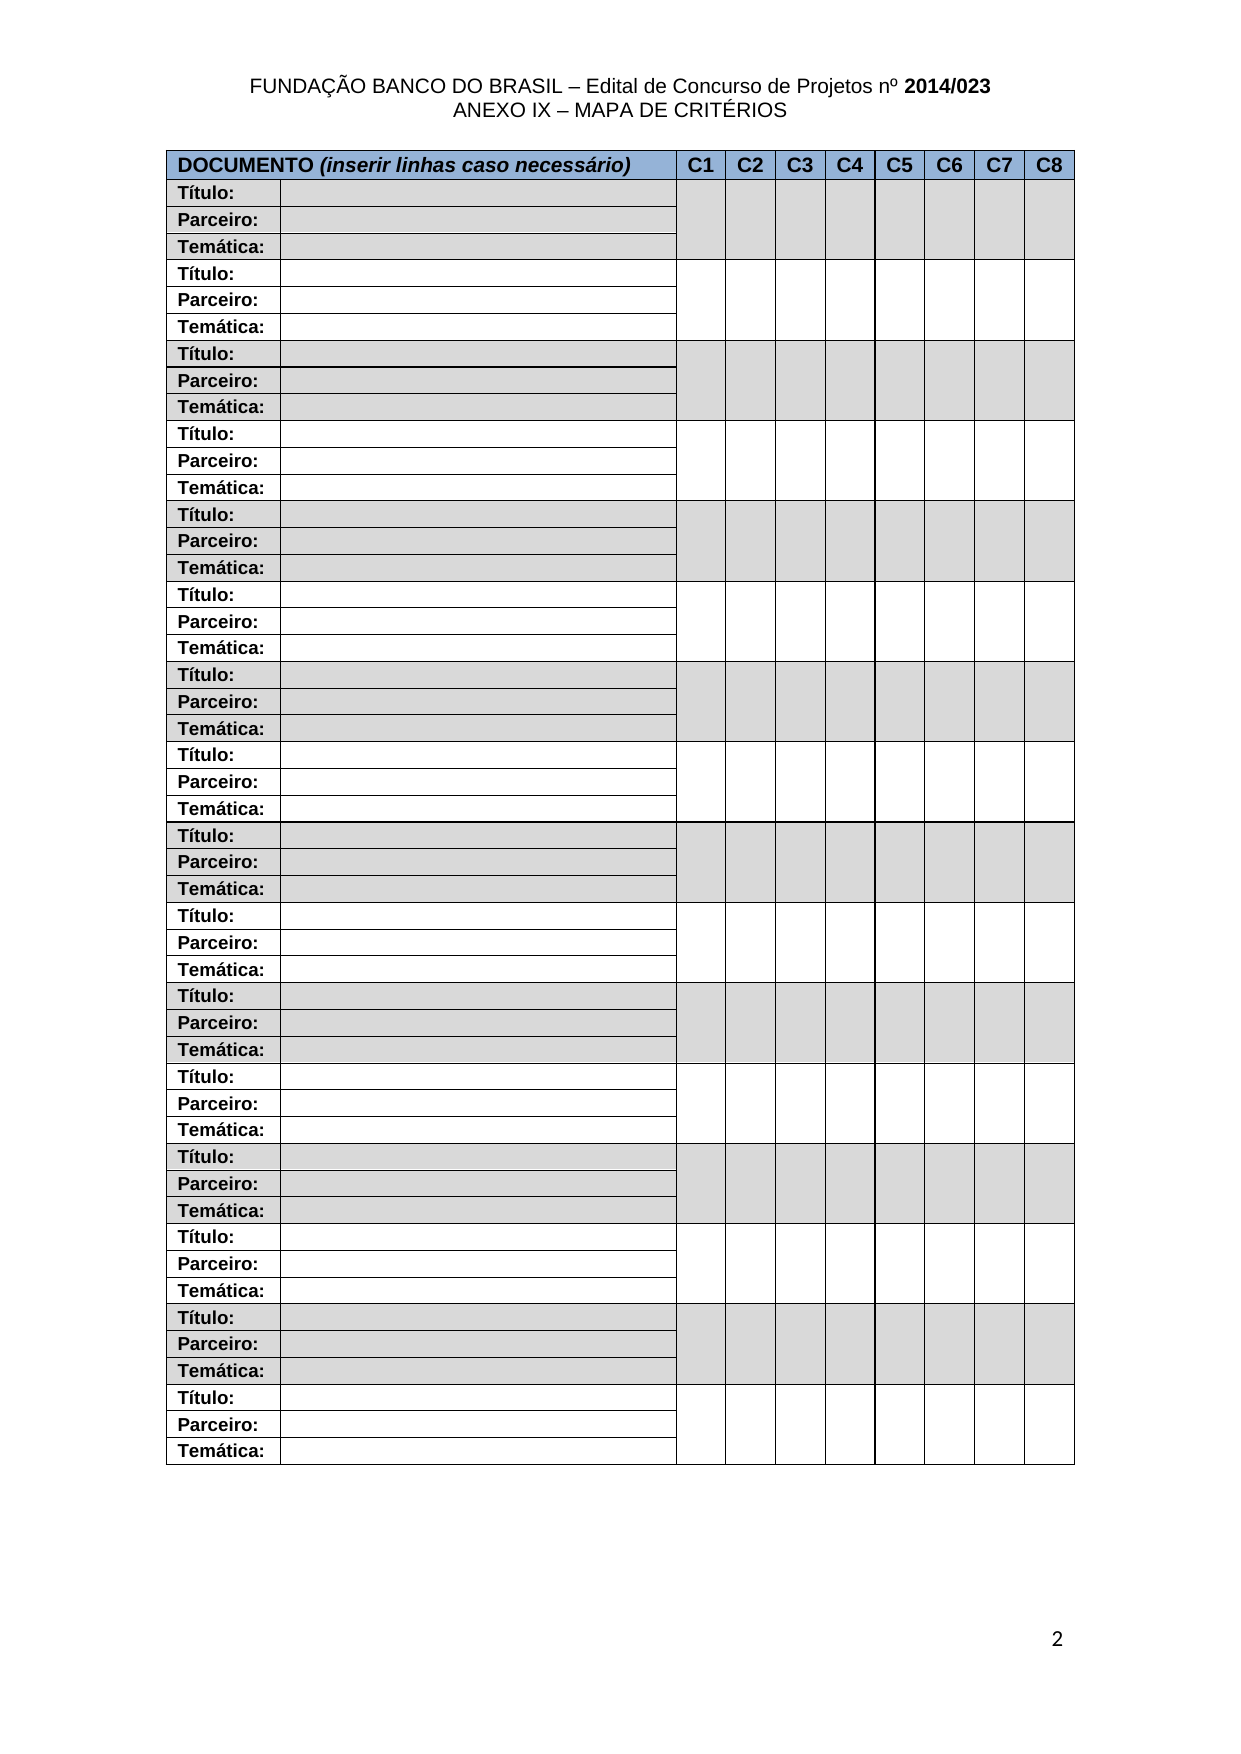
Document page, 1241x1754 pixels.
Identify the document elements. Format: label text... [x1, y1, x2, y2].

table_cell [281, 796, 676, 821]
table_cell [677, 1224, 725, 1303]
table_cell [975, 1144, 1024, 1223]
table_cell [876, 260, 924, 339]
table_cell [281, 1278, 676, 1303]
table_cell [826, 1224, 874, 1303]
table_cell [677, 662, 725, 741]
table_cell [1025, 501, 1074, 581]
table_cell Título: [167, 421, 280, 447]
table_header DOCUMENTO (inserir linhas caso necessário) [167, 151, 676, 179]
table_cell [776, 1304, 825, 1384]
table_cell Temática: [167, 394, 280, 420]
table_cell [876, 582, 924, 661]
table_cell [925, 582, 974, 661]
table_cell [726, 582, 775, 661]
table_cell [975, 823, 1024, 902]
table_cell [726, 421, 775, 500]
table_cell [281, 341, 676, 366]
table_cell Temática: [167, 796, 280, 821]
table_cell Parceiro: [167, 1090, 280, 1116]
table_header C7 [975, 151, 1024, 179]
table_cell [281, 608, 676, 634]
table_cell Temática: [167, 475, 280, 500]
table_cell [776, 983, 825, 1062]
table_cell [1025, 180, 1074, 259]
table_cell [281, 582, 676, 607]
table_cell [975, 742, 1024, 821]
table_cell [826, 1144, 874, 1223]
table_cell [281, 528, 676, 554]
table_cell [726, 823, 775, 902]
table_cell [726, 1385, 775, 1464]
table_cell Temática: [167, 1358, 280, 1384]
table_cell [925, 180, 974, 259]
table_cell [726, 983, 775, 1062]
table_cell [281, 394, 676, 420]
table_cell Título: [167, 501, 280, 527]
table_cell Temática: [167, 635, 280, 661]
table_header C3 [776, 151, 825, 179]
table_cell [826, 903, 874, 982]
table_cell [876, 983, 924, 1062]
table_cell [677, 742, 725, 821]
table_cell [975, 1304, 1024, 1384]
table_cell [677, 903, 725, 982]
table_cell [776, 341, 825, 420]
table_cell Temática: [167, 234, 280, 259]
table_cell [776, 662, 825, 741]
table_cell [876, 1144, 924, 1223]
table_cell Temática: [167, 1197, 280, 1223]
table_cell Temática: [167, 876, 280, 902]
table_cell [281, 475, 676, 500]
table_cell [281, 368, 676, 393]
table_cell [925, 1144, 974, 1223]
table_cell [1025, 1304, 1074, 1384]
table_header C5 [876, 151, 924, 179]
table_cell Título: [167, 1385, 280, 1410]
table_cell [281, 956, 676, 982]
table_cell [726, 501, 775, 581]
table_cell Parceiro: [167, 1010, 280, 1036]
table_cell [975, 421, 1024, 500]
table_cell [925, 742, 974, 821]
table_cell Temática: [167, 1278, 280, 1303]
table_cell [281, 689, 676, 714]
table_cell [776, 260, 825, 339]
table_cell [826, 662, 874, 741]
table_cell [281, 769, 676, 795]
table_cell [1025, 742, 1074, 821]
table_cell Parceiro: [167, 368, 280, 393]
table_cell Temática: [167, 314, 280, 339]
table_cell [281, 742, 676, 768]
table_cell [677, 582, 725, 661]
table_cell [726, 180, 775, 259]
table_cell [281, 1064, 676, 1089]
table_cell [876, 180, 924, 259]
table_cell [876, 1224, 924, 1303]
table_cell [975, 903, 1024, 982]
table_cell [281, 1037, 676, 1062]
table_cell Parceiro: [167, 930, 280, 955]
table_cell [975, 1064, 1024, 1143]
table_header C1 [677, 151, 725, 179]
table_cell [975, 582, 1024, 661]
table_cell Parceiro: [167, 1411, 280, 1437]
table_cell [826, 823, 874, 902]
table_cell Título: [167, 1224, 280, 1250]
table_cell [281, 448, 676, 473]
table_header C6 [925, 151, 974, 179]
table_cell [677, 1304, 725, 1384]
table_cell Título: [167, 662, 280, 688]
table_cell [826, 983, 874, 1062]
table_cell [281, 635, 676, 661]
table_cell [677, 180, 725, 259]
table_cell [726, 1064, 775, 1143]
table_cell [975, 983, 1024, 1062]
table_cell [281, 1144, 676, 1169]
table_cell [281, 823, 676, 848]
table_cell [876, 662, 924, 741]
table_cell [776, 582, 825, 661]
table_cell Parceiro: [167, 608, 280, 634]
table_cell [281, 1010, 676, 1036]
table_cell [281, 715, 676, 741]
table_cell [925, 1064, 974, 1143]
table_cell [1025, 662, 1074, 741]
table_cell [925, 260, 974, 339]
table_cell Temática: [167, 715, 280, 741]
table_cell Parceiro: [167, 1331, 280, 1357]
table_cell [876, 1064, 924, 1143]
table_cell [281, 1117, 676, 1143]
table_cell Parceiro: [167, 689, 280, 714]
table_cell [975, 501, 1024, 581]
table_cell [281, 234, 676, 259]
table_cell [726, 260, 775, 339]
table_cell [876, 903, 924, 982]
table_cell [281, 876, 676, 902]
table_cell [925, 341, 974, 420]
table_cell Temática: [167, 1037, 280, 1062]
table_cell [281, 207, 676, 232]
table_cell [1025, 1144, 1074, 1223]
table_cell [677, 341, 725, 420]
table_cell [281, 180, 676, 206]
table_cell Parceiro: [167, 1171, 280, 1196]
table_cell [826, 421, 874, 500]
table_cell [281, 421, 676, 447]
table_cell [726, 1304, 775, 1384]
table_cell [776, 1385, 825, 1464]
table_cell [776, 421, 825, 500]
table_cell [281, 1090, 676, 1116]
table_cell [1025, 1224, 1074, 1303]
table_cell [826, 582, 874, 661]
table_cell Temática: [167, 555, 280, 581]
table_cell [776, 742, 825, 821]
table_cell [281, 849, 676, 875]
table_cell [975, 341, 1024, 420]
table_cell [677, 1144, 725, 1223]
table_cell Parceiro: [167, 207, 280, 232]
table_cell [281, 1385, 676, 1410]
table_cell [1025, 823, 1074, 902]
table_cell [281, 1171, 676, 1196]
table_header C4 [826, 151, 874, 179]
table_cell [925, 823, 974, 902]
table_header C8 [1025, 151, 1074, 179]
table_cell [776, 1144, 825, 1223]
table_cell [1025, 421, 1074, 500]
table_cell [677, 1064, 725, 1143]
table_cell Título: [167, 983, 280, 1009]
table_cell [776, 1064, 825, 1143]
table_cell Título: [167, 903, 280, 928]
table_cell Título: [167, 260, 280, 286]
table_cell [1025, 903, 1074, 982]
table_cell [876, 1385, 924, 1464]
table_cell [281, 662, 676, 688]
table_cell [281, 1197, 676, 1223]
table_cell [876, 341, 924, 420]
table_cell [281, 1251, 676, 1277]
table_cell [281, 1304, 676, 1330]
table_cell [876, 421, 924, 500]
table_cell Título: [167, 1064, 280, 1089]
table_cell [925, 1304, 974, 1384]
table_cell Parceiro: [167, 287, 280, 313]
table_cell [281, 1411, 676, 1437]
table_cell [281, 983, 676, 1009]
table_cell [281, 287, 676, 313]
table_cell [925, 903, 974, 982]
table_cell [826, 742, 874, 821]
table_cell [726, 662, 775, 741]
table_cell Parceiro: [167, 528, 280, 554]
table_cell [281, 260, 676, 286]
table_header C2 [726, 151, 775, 179]
table_cell [826, 1385, 874, 1464]
table_cell Título: [167, 180, 280, 206]
table_cell [726, 1144, 775, 1223]
table_cell [726, 341, 775, 420]
table_cell [281, 1331, 676, 1357]
table_cell [826, 1304, 874, 1384]
table_cell [925, 501, 974, 581]
table_cell [826, 1064, 874, 1143]
table_cell [975, 662, 1024, 741]
table_cell Título: [167, 1304, 280, 1330]
table_cell [281, 314, 676, 339]
table_cell [726, 1224, 775, 1303]
table_cell [281, 1438, 676, 1464]
table_cell [776, 180, 825, 259]
table_cell [826, 260, 874, 339]
table_cell [826, 341, 874, 420]
table_cell [776, 823, 825, 902]
table_cell [876, 501, 924, 581]
table_cell [975, 1224, 1024, 1303]
table_cell [826, 501, 874, 581]
table_cell [975, 180, 1024, 259]
table_cell [677, 823, 725, 902]
table_cell [975, 1385, 1024, 1464]
table_cell Parceiro: [167, 448, 280, 473]
table_cell [876, 823, 924, 902]
table_cell Parceiro: [167, 769, 280, 795]
table_cell Temática: [167, 1117, 280, 1143]
table_cell [1025, 260, 1074, 339]
table_cell [281, 501, 676, 527]
table_cell [281, 930, 676, 955]
table_cell [876, 742, 924, 821]
table_cell [776, 501, 825, 581]
table_cell Parceiro: [167, 1251, 280, 1277]
table_cell [776, 1224, 825, 1303]
table_cell [925, 421, 974, 500]
table_cell [925, 1224, 974, 1303]
table_cell [281, 903, 676, 928]
table_cell [1025, 983, 1074, 1062]
table_cell [677, 260, 725, 339]
table_cell [677, 983, 725, 1062]
table_cell [677, 501, 725, 581]
table_cell Temática: [167, 956, 280, 982]
table_cell [1025, 582, 1074, 661]
table_cell [776, 903, 825, 982]
table_cell [281, 1358, 676, 1384]
table_cell [281, 555, 676, 581]
table_cell Temática: [167, 1438, 280, 1464]
table_cell Título: [167, 582, 280, 607]
table_cell Parceiro: [167, 849, 280, 875]
table_cell [925, 983, 974, 1062]
table_cell [1025, 341, 1074, 420]
table_cell [677, 1385, 725, 1464]
table_cell [677, 421, 725, 500]
table_cell Título: [167, 341, 280, 366]
table_cell [925, 1385, 974, 1464]
table_cell Título: [167, 823, 280, 848]
table_cell [281, 1224, 676, 1250]
table_cell [925, 662, 974, 741]
table_cell Título: [167, 1144, 280, 1169]
table_cell [1025, 1064, 1074, 1143]
table_cell Título: [167, 742, 280, 768]
table_cell [826, 180, 874, 259]
table_cell [726, 903, 775, 982]
table_cell [1025, 1385, 1074, 1464]
table_cell [876, 1304, 924, 1384]
table_cell [726, 742, 775, 821]
table_cell [975, 260, 1024, 339]
